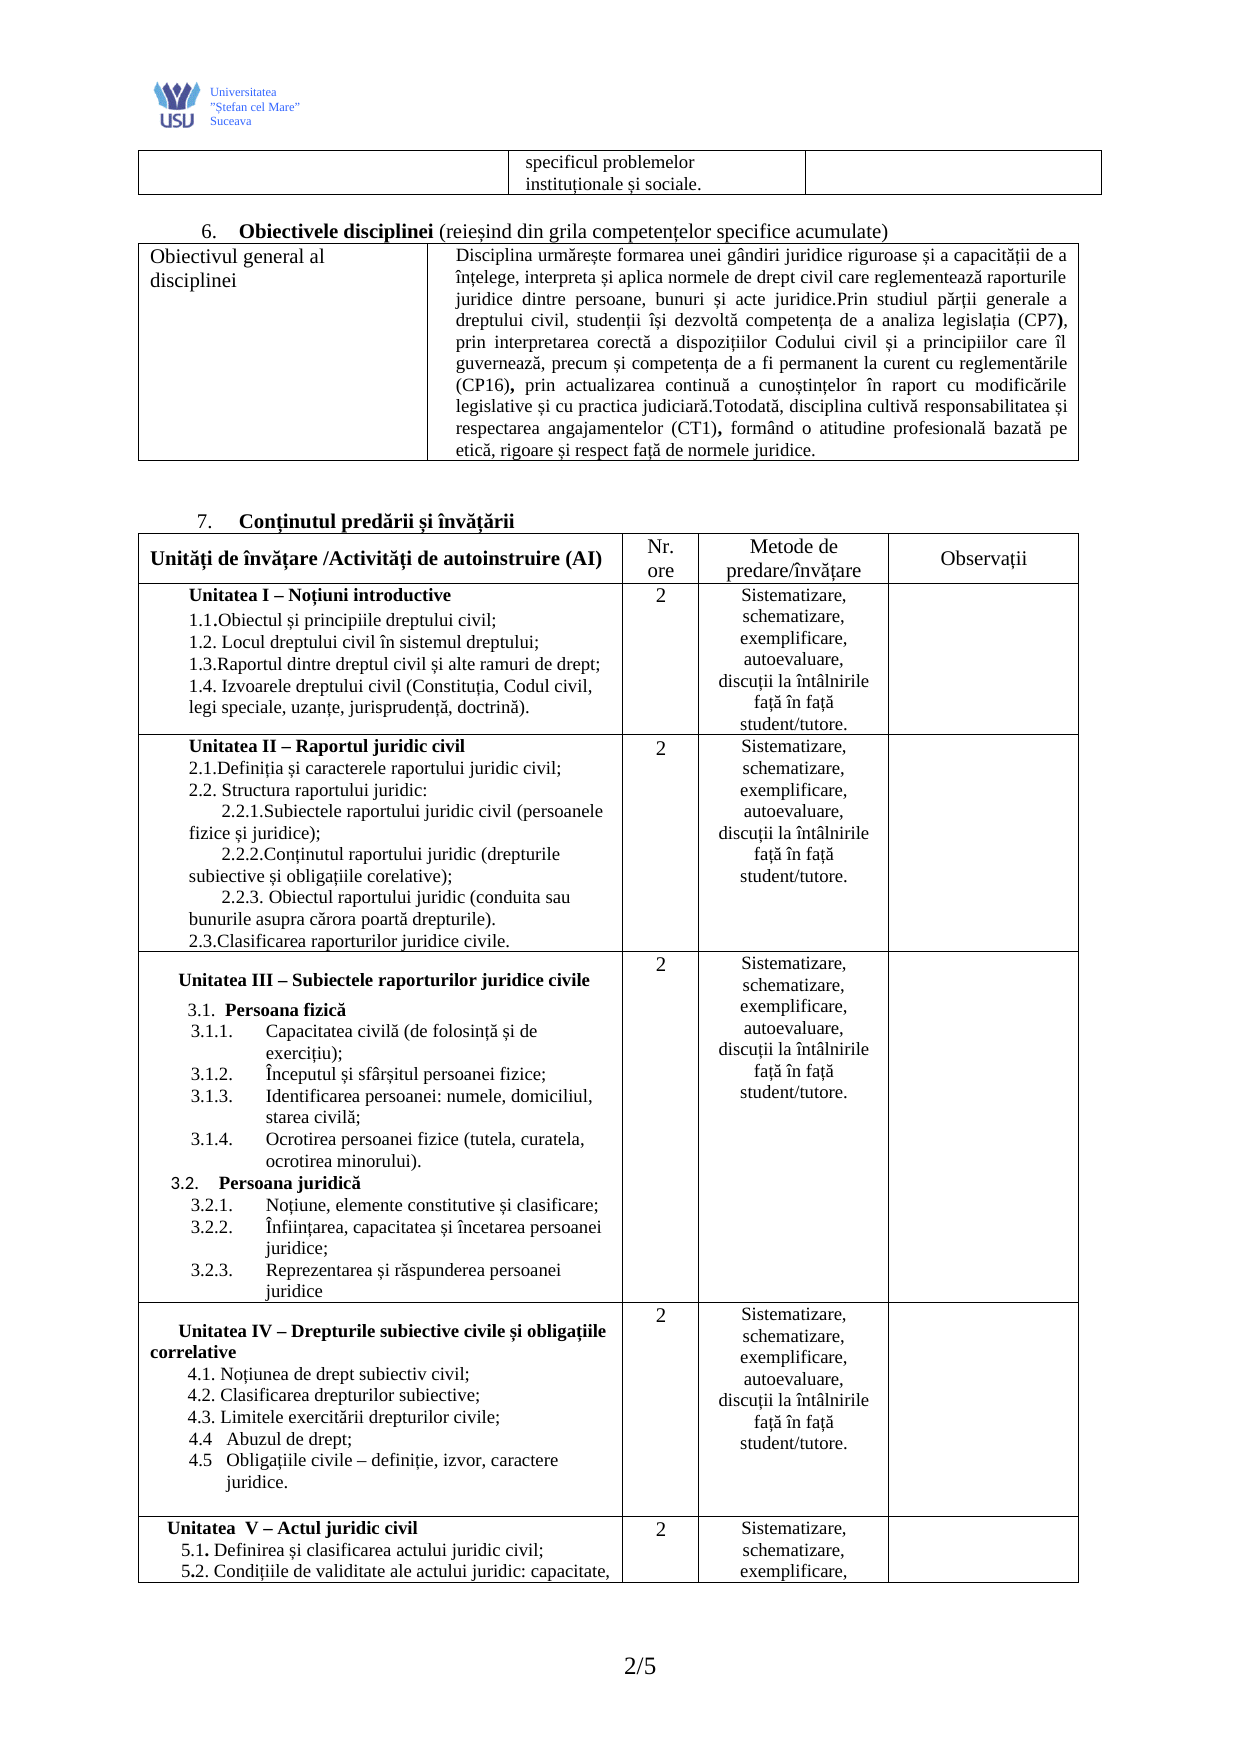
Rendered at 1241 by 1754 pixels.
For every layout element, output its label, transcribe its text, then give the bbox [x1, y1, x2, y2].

list Conținutul predării și învățării [197, 509, 1090, 533]
table_cell 2 [623, 1517, 698, 1582]
table_cell Unitatea IV – Drepturile subiective civile și obligațiile correlative 4.1. Noțiunea de drept subiectiv civil; 4.2. Clasificarea drepturilor subiective; 4.3. Limitele exercitării drepturilor civile; Abuzul de drept; Obligațiile civile – definiție, izvor, caractere juridice. [139, 1303, 622, 1516]
table_cell Unitatea III – Subiectele raporturilor juridice civile 3.1. Persoana fizică Capacitatea civilă (de folosință și de exercițiu); Începutul și sfârșitul persoanei fizice; Identificarea persoanei: numele, domiciliul, starea civilă; Ocrotirea persoanei fizice (tutela, curatela, ocrotirea minorului). Persoana juridică Noțiune, elemente constitutive și clasificare; Înființarea, capacitatea și încetarea persoanei juridice; Reprezentarea și răspunderea persoanei juridice [139, 952, 622, 1302]
table_cell 2 [623, 584, 698, 734]
table_cell [889, 1517, 1078, 1582]
table_header Obiectivul general al disciplinei [139, 244, 427, 460]
table_header Nr. ore [623, 534, 698, 582]
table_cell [139, 1517, 622, 1582]
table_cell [509, 151, 805, 194]
table_cell Unitatea II – Raportul juridic civil 2.1.Definiția și caracterele raportului juridic civil; 2.2. Structura raportului juridic: 2.2.1.Subiectele raportului juridic civil (persoanele fizice și juridice); 2.2.2.Conținutul raportului juridic (drepturile subiective și obligațiile corelative); 2.2.3. Obiectul raportului juridic (conduita sau bunurile asupra cărora poartă drepturile). 2.3.Clasificarea raporturilor juridice civile. [139, 735, 622, 951]
list Obiectivele disciplinei (reieșind din grila competențelor specifice acumulate) [201, 219, 1090, 243]
table_cell [889, 952, 1078, 1302]
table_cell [806, 151, 1101, 194]
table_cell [699, 1517, 888, 1582]
table_cell Sistematizare, schematizare, exemplificare, autoevaluare, discuții la întâlnirile față în față student/tutore. [699, 584, 888, 734]
table_cell [889, 1303, 1078, 1516]
table_cell [889, 735, 1078, 951]
picture [150, 73, 203, 132]
table_cell 2 [623, 735, 698, 951]
table_cell Unitatea I – Noțiuni introductive 1.1.Obiectul și principiile dreptului civil; 1.2. Locul dreptului civil în sistemul dreptului; 1.3.Raportul dintre dreptul civil și alte ramuri de drept; 1.4. Izvoarele dreptului civil (Constituția, Codul civil, legi speciale, uzanțe, jurisprudență, doctrină). [139, 584, 622, 734]
table_header Unități de învățare /Activități de autoinstruire (AI) [139, 534, 622, 582]
table_cell Sistematizare, schematizare, exemplificare, autoevaluare, discuții la întâlnirile față în față student/tutore. [699, 735, 888, 951]
table_cell 2 [623, 952, 698, 1302]
table_cell Sistematizare, schematizare, exemplificare, autoevaluare, discuții la întâlnirile față în față student/tutore. [699, 952, 888, 1302]
table_header Disciplina urmărește formarea unei gândiri juridice riguroase și a capacității de a înțelege, interpreta și aplica normele de drept civil care reglementează raporturile juridice dintre persoane, bunuri și acte juridice.Prin studiul părții generale a dreptului civil, studenții își dezvoltă competența de a analiza legislația (CP7), prin interpretarea corectă a dispozițiilor Codului civil și a principiilor care îl guvernează, precum și competența de a fi permanent la curent cu reglementările (CP16), prin actualizarea continuă a cunoștințelor în raport cu modificările legislative și cu practica judiciară.Totodată, disciplina cultivă responsabilitatea și respectarea angajamentelor (CT1), formând o atitudine profesională bazată pe etică, rigoare și respect față de normele juridice. [428, 244, 1078, 460]
table_cell Sistematizare, schematizare, exemplificare, autoevaluare, discuții la întâlnirile față în față student/tutore. [699, 1303, 888, 1516]
table_header Metode de predare/învățare [699, 534, 888, 582]
table_cell 2 [623, 1303, 698, 1516]
table_cell [889, 584, 1078, 734]
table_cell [139, 151, 508, 194]
table_header Observații [889, 534, 1078, 582]
